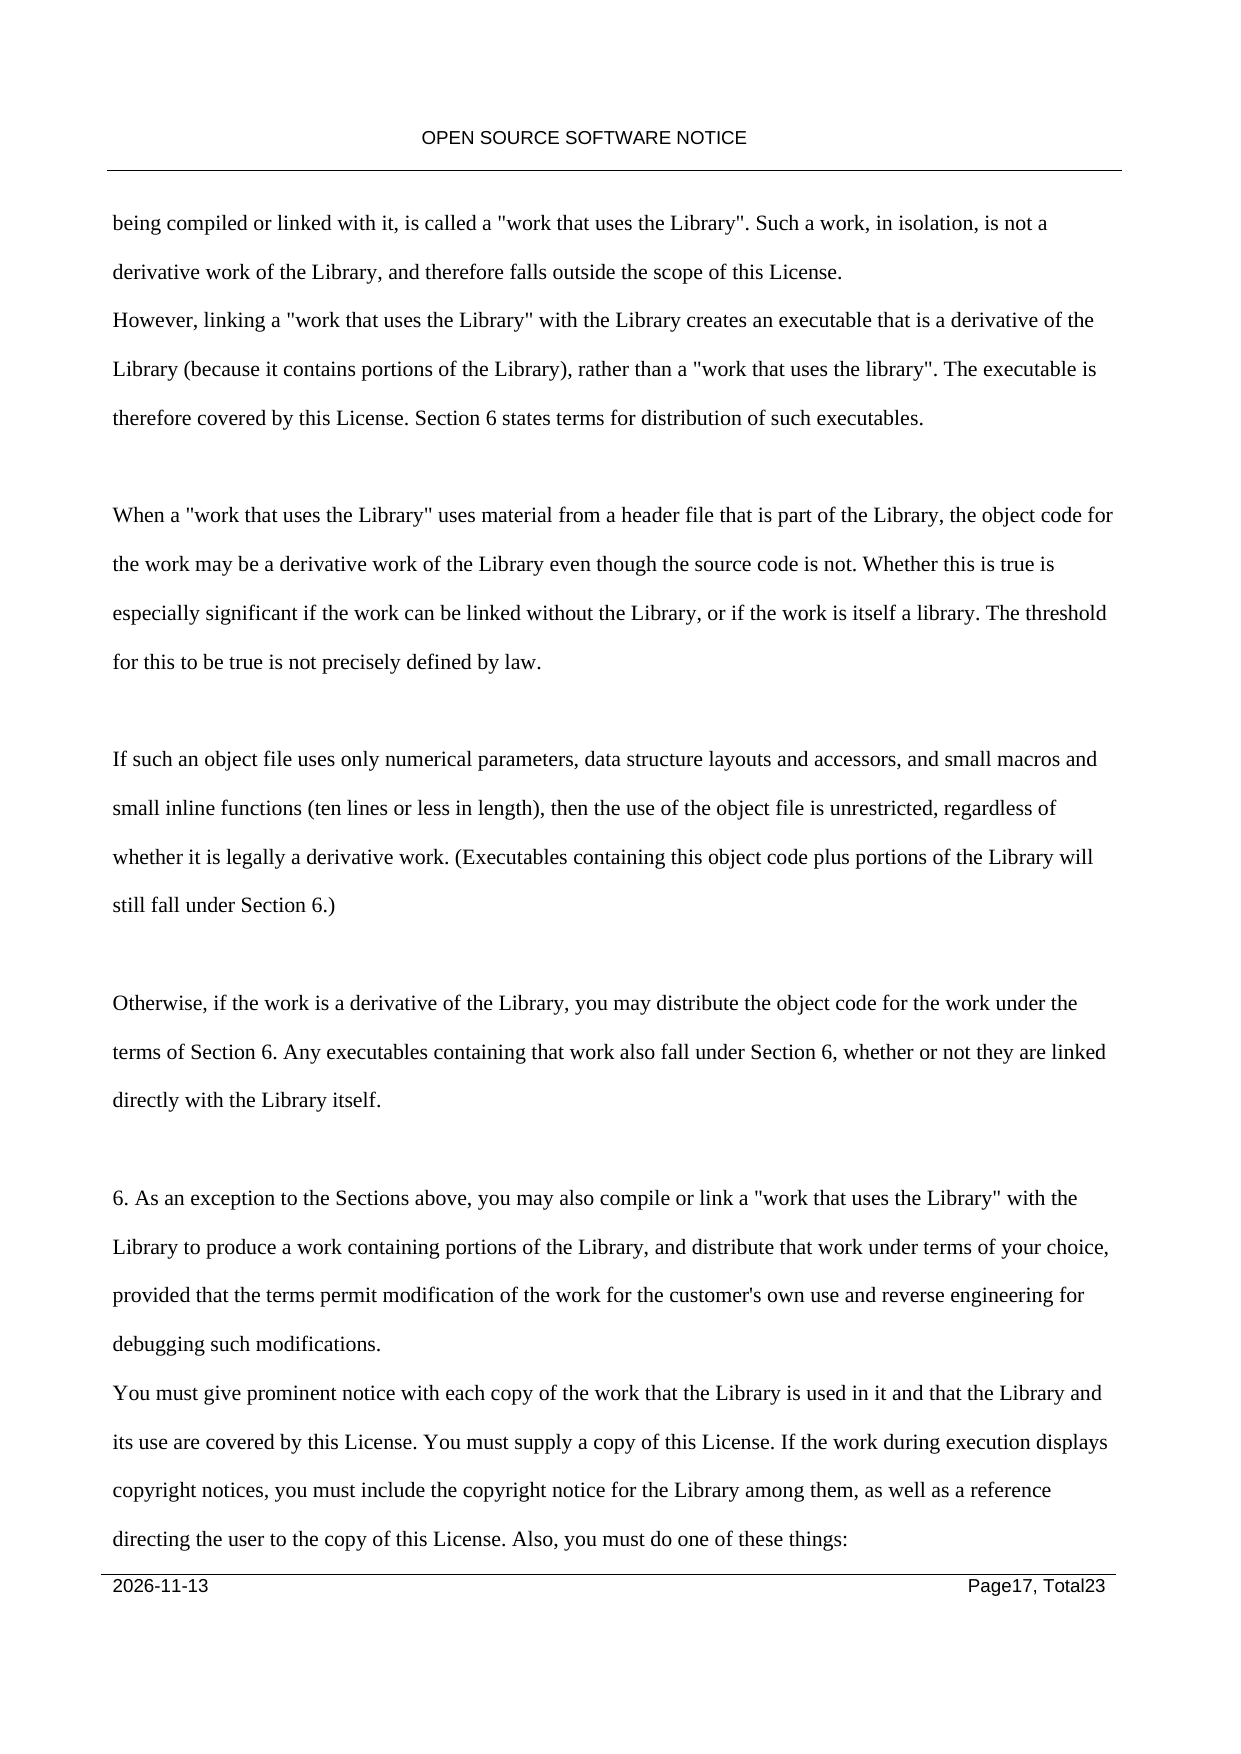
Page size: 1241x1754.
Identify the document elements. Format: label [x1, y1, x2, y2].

text [112, 206, 1128, 1555]
